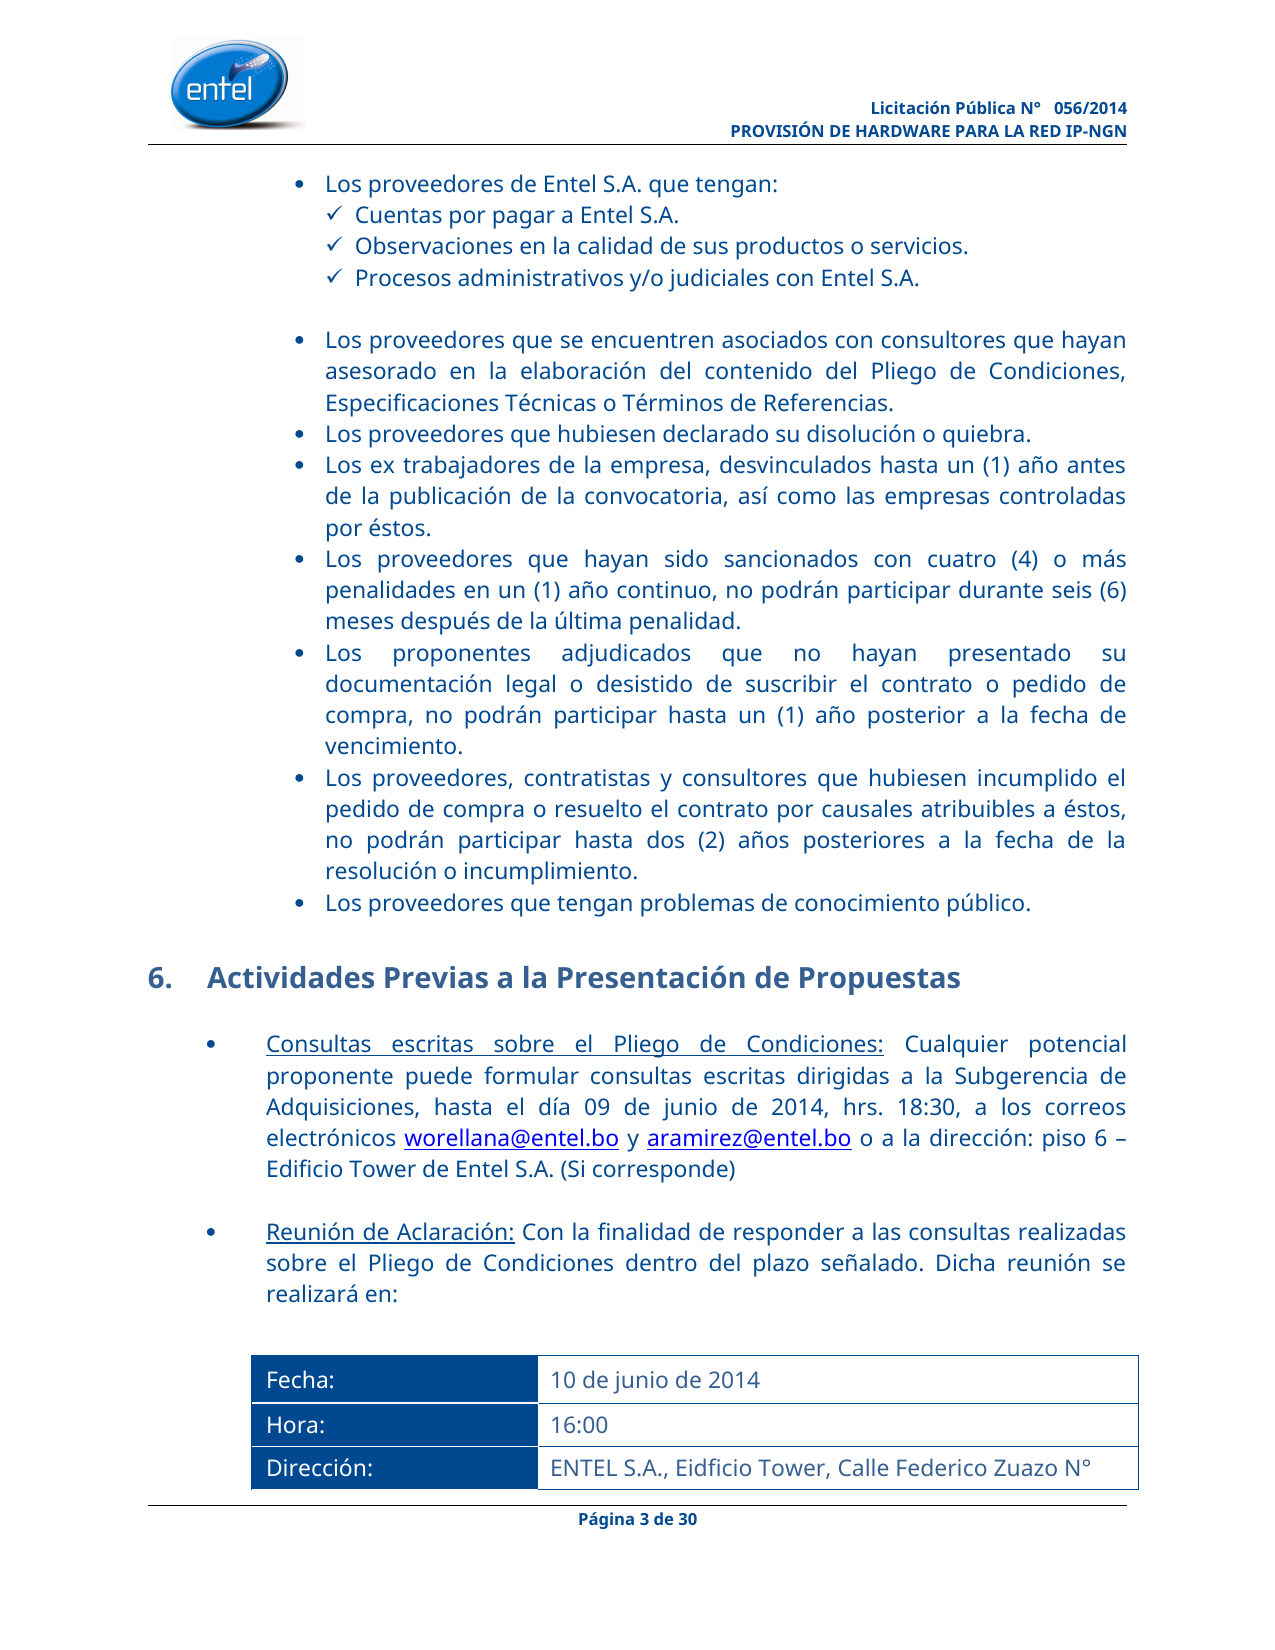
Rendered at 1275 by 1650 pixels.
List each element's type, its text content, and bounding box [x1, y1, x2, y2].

table_cell 16:00 [539, 1404, 1138, 1446]
list Consultas escritas sobre el Pliego de Condiciones: Cualquier potencial proponente puede formular consultas escritas dirigidas a la Subgerencia de Adquisiciones, hasta el día 09 de junio de 2014, hrs. 18:30, a los correos electrónicos worellana@entel.bo y aramirez@entel.bo o a la dirección: piso 6 – Edificio Tower de Entel S.A. (Si corresponde) [207, 1028, 1127, 1185]
list Cuentas por pagar a Entel S.A. [325, 199, 1127, 230]
table_cell Hora: [252, 1404, 538, 1446]
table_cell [539, 1447, 1138, 1489]
list Los proveedores de Entel S.A. que tengan: [295, 168, 1127, 199]
list Procesos administrativos y/o judiciales con Entel S.A. [325, 262, 1127, 293]
table_cell Dirección: [252, 1447, 538, 1489]
list Observaciones en la calidad de sus productos o servicios. [325, 230, 1127, 262]
list Los ex trabajadores de la empresa, desvinculados hasta un (1) año antes de la publicación de la convocatoria, así como las empresas controladas por éstos. [295, 449, 1127, 543]
table_header Fecha: [252, 1356, 538, 1402]
list Actividades Previas a la Presentación de Propuestas [148, 957, 1127, 997]
list Los proveedores que tengan problemas de conocimiento público. [295, 887, 1127, 918]
list Los proveedores que hubiesen declarado su disolución o quiebra. [295, 418, 1127, 449]
list Reunión de Aclaración: Con la finalidad de responder a las consultas realizadas sobre el Pliego de Condiciones dentro del plazo señalado. Dicha reunión se realizará en: [207, 1216, 1127, 1310]
list Los proponentes adjudicados que no hayan presentado su documentación legal o desistido de suscribir el contrato o pedido de compra, no podrán participar hasta un (1) año posterior a la fecha de vencimiento. [295, 637, 1127, 762]
table_header 10 de junio de 2014 [539, 1356, 1138, 1402]
list Los proveedores que se encuentren asociados con consultores que hayan asesorado en la elaboración del contenido del Pliego de Condiciones, Especificaciones Técnicas o Términos de Referencias. [295, 324, 1127, 418]
list Los proveedores, contratistas y consultores que hubiesen incumplido el pedido de compra o resuelto el contrato por causales atribuibles a éstos, no podrán participar hasta dos (2) años posteriores a la fecha de la resolución o incumplimiento. [295, 762, 1127, 887]
picture [170, 38, 305, 130]
list Los proveedores que hayan sido sancionados con cuatro (4) o más penalidades en un (1) año continuo, no podrán participar durante seis (6) meses después de la última penalidad. [295, 543, 1127, 637]
